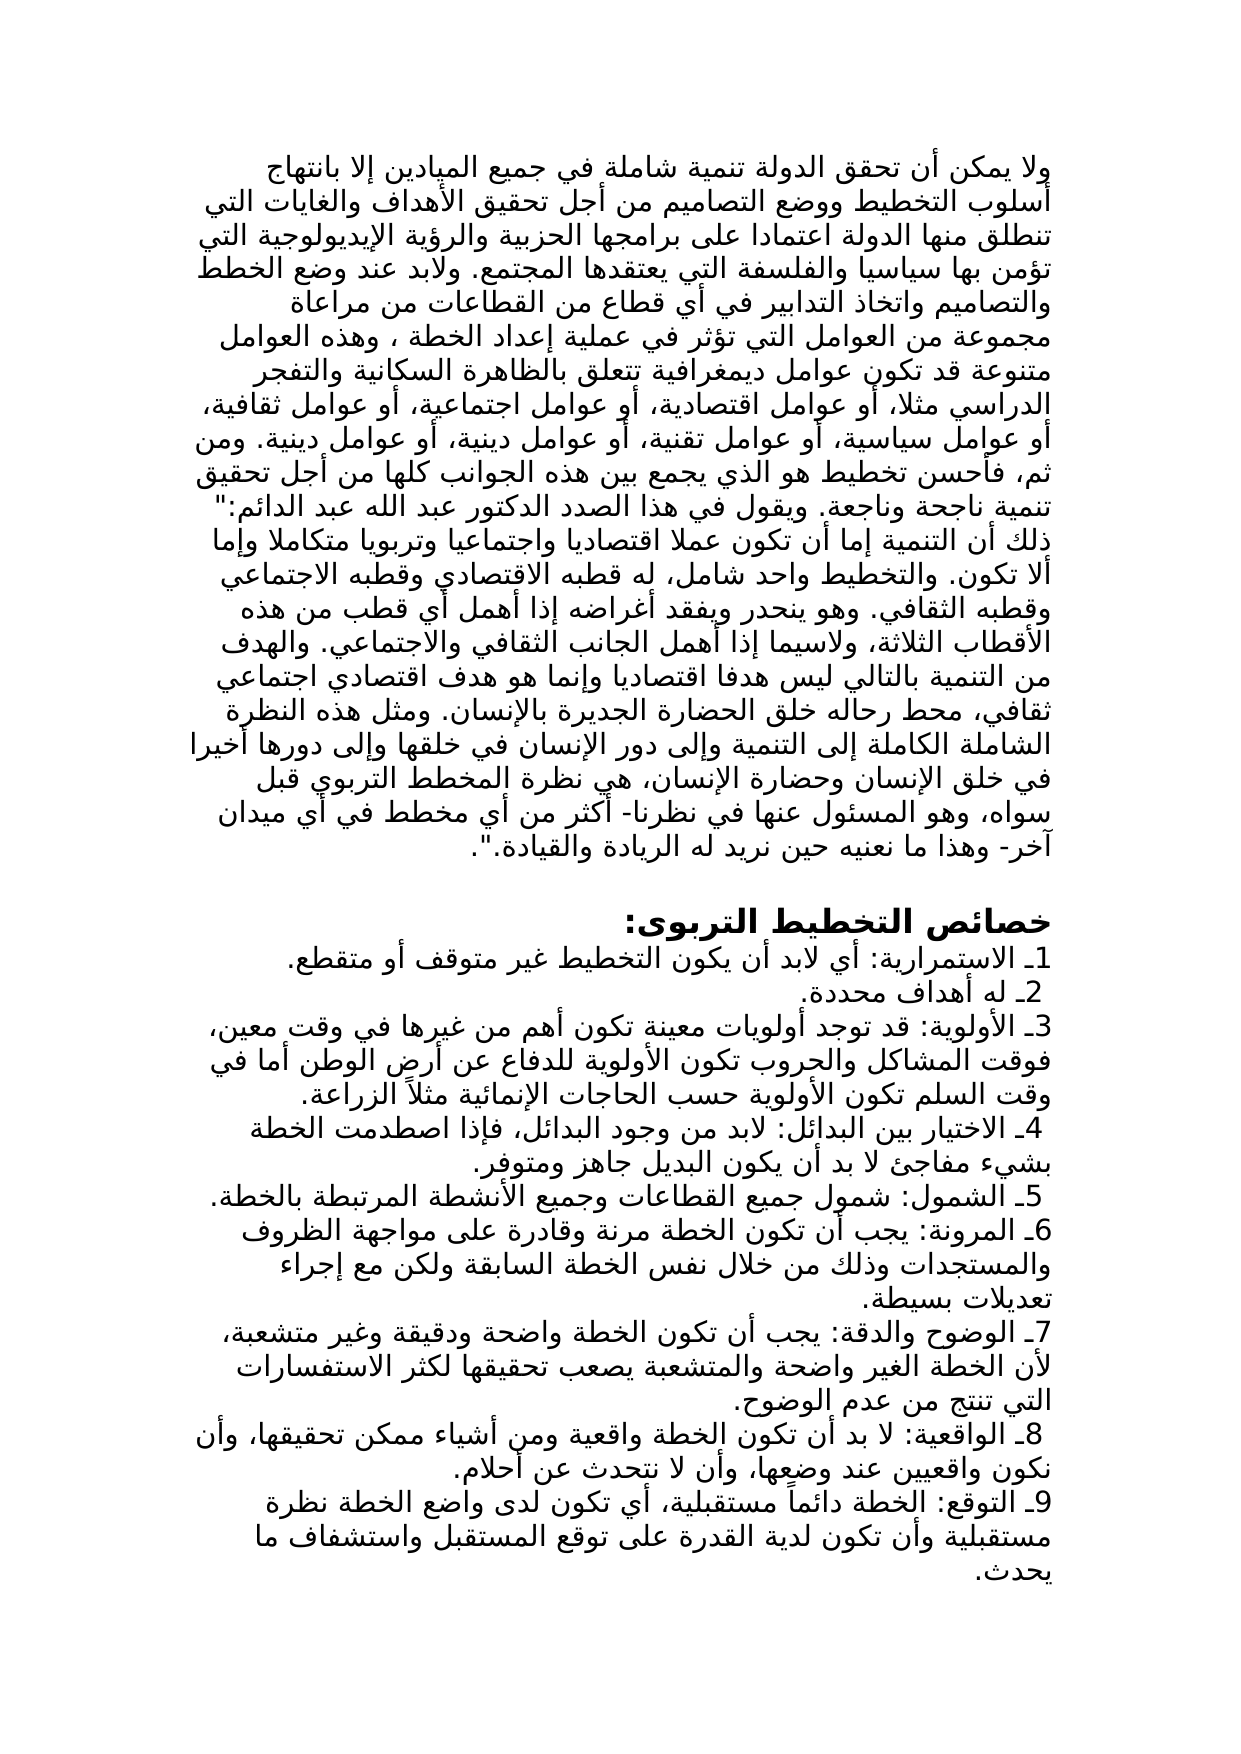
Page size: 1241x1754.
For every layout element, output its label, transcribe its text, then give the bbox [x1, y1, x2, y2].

text 2ـ له أهداف محددة. [187, 976, 1053, 1009]
text 1ـ الاستمرارية: أي لابد أن يكون التخطيط غير متوقف أو متقطع. [187, 942, 1053, 976]
text 3ـ الأولوية: قد توجد أولويات معينة تكون أهم من غيرها في وقت معين، فوقت المشاكل والحروب تكون الأولوية للدفاع عن أرض الوطن أما في وقت السلم تكون الأولوية حسب الحاجات الإنمائية مثلاً الزراعة. [187, 1009, 1053, 1111]
text 6ـ المرونة: يجب أن تكون الخطة مرنة وقادرة على مواجهة الظروف والمستجدات وذلك من خلال نفس الخطة السابقة ولكن مع إجراء تعديلات بسيطة. [187, 1213, 1053, 1315]
text 4ـ الاختيار بين البدائل: لابد من وجود البدائل، فإذا اصطدمت الخطة بشيء مفاجئ لا بد أن يكون البديل جاهز ومتوفر. [187, 1111, 1053, 1179]
text 8ـ الواقعية: لا بد أن تكون الخطة واقعية ومن أشياء ممكن تحقيقها، وأن نكون واقعيين عند وضعها، وأن لا نتحدث عن أحلام. [187, 1417, 1053, 1485]
text 9ـ التوقع: الخطة دائماً مستقبلية، أي تكون لدى واضع الخطة نظرة مستقبلية وأن تكون لدية القدرة على توقع المستقبل واستشفاف ما يحدث. [187, 1485, 1053, 1587]
text 7ـ الوضوح والدقة: يجب أن تكون الخطة واضحة ودقيقة وغير متشعبة، لأن الخطة الغير واضحة والمتشعبة يصعب تحقيقها لكثر الاستفسارات التي تنتج من عدم الوضوح. [187, 1315, 1053, 1417]
text 5ـ الشمول: شمول جميع القطاعات وجميع الأنشطة المرتبطة بالخطة. [187, 1179, 1053, 1213]
text ولا يمكن أن تحقق الدولة تنمية شاملة في جميع الميادين إلا بانتهاج أسلوب التخطيط ووضع التصاميم من أجل تحقيق الأهداف والغايات التي تنطلق منها الدولة اعتمادا على برامجها الحزبية والرؤية الإيديولوجية التي تؤمن بها سياسيا والفلسفة التي يعتقدها المجتمع. ولابد عند وضع الخطط والتصاميم واتخاذ التدابير في أي قطاع من القطاعات من مراعاة مجموعة من العوامل التي تؤثر في عملية إعداد الخطة ، وهذه العوامل متنوعة قد تكون عوامل ديمغرافية تتعلق بالظاهرة السكانية والتفجر الدراسي مثلا، أو عوامل اقتصادية، أو عوامل اجتماعية، أو عوامل ثقافية، أو عوامل سياسية، أو عوامل تقنية، أو عوامل دينية، أو عوامل دينية. ومن ثم، فأحسن تخطيط هو الذي يجمع بين هذه الجوانب كلها من أجل تحقيق تنمية ناجحة وناجعة. ويقول في هذا الصدد الدكتور عبد الله عبد الدائم:" ذلك أن التنمية إما أن تكون عملا اقتصاديا واجتماعيا وتربويا متكاملا وإما ألا تكون. والتخطيط واحد شامل، له قطبه الاقتصادي وقطبه الاجتماعي وقطبه الثقافي. وهو ينحدر ويفقد أغراضه إذا أهمل أي قطب من هذه الأقطاب الثلاثة، ولاسيما إذا أهمل الجانب الثقافي والاجتماعي. والهدف من التنمية بالتالي ليس هدفا اقتصاديا وإنما هو هدف اقتصادي اجتماعي ثقافي، محط رحاله خلق الحضارة الجديرة بالإنسان. ومثل هذه النظرة الشاملة الكاملة إلى التنمية وإلى دور الإنسان في خلقها وإلى دورها أخيرا في خلق الإنسان وحضارة الإنسان، هي نظرة المخطط التربوي قبل سواه، وهو المسئول عنها في نظرنا- أكثر من أي مخطط في أي ميدان آخر- وهذا ما نعنيه حين نريد له الريادة والقيادة.". [187, 150, 1053, 863]
text خصائص التخطيط التربوى: [187, 903, 1053, 942]
